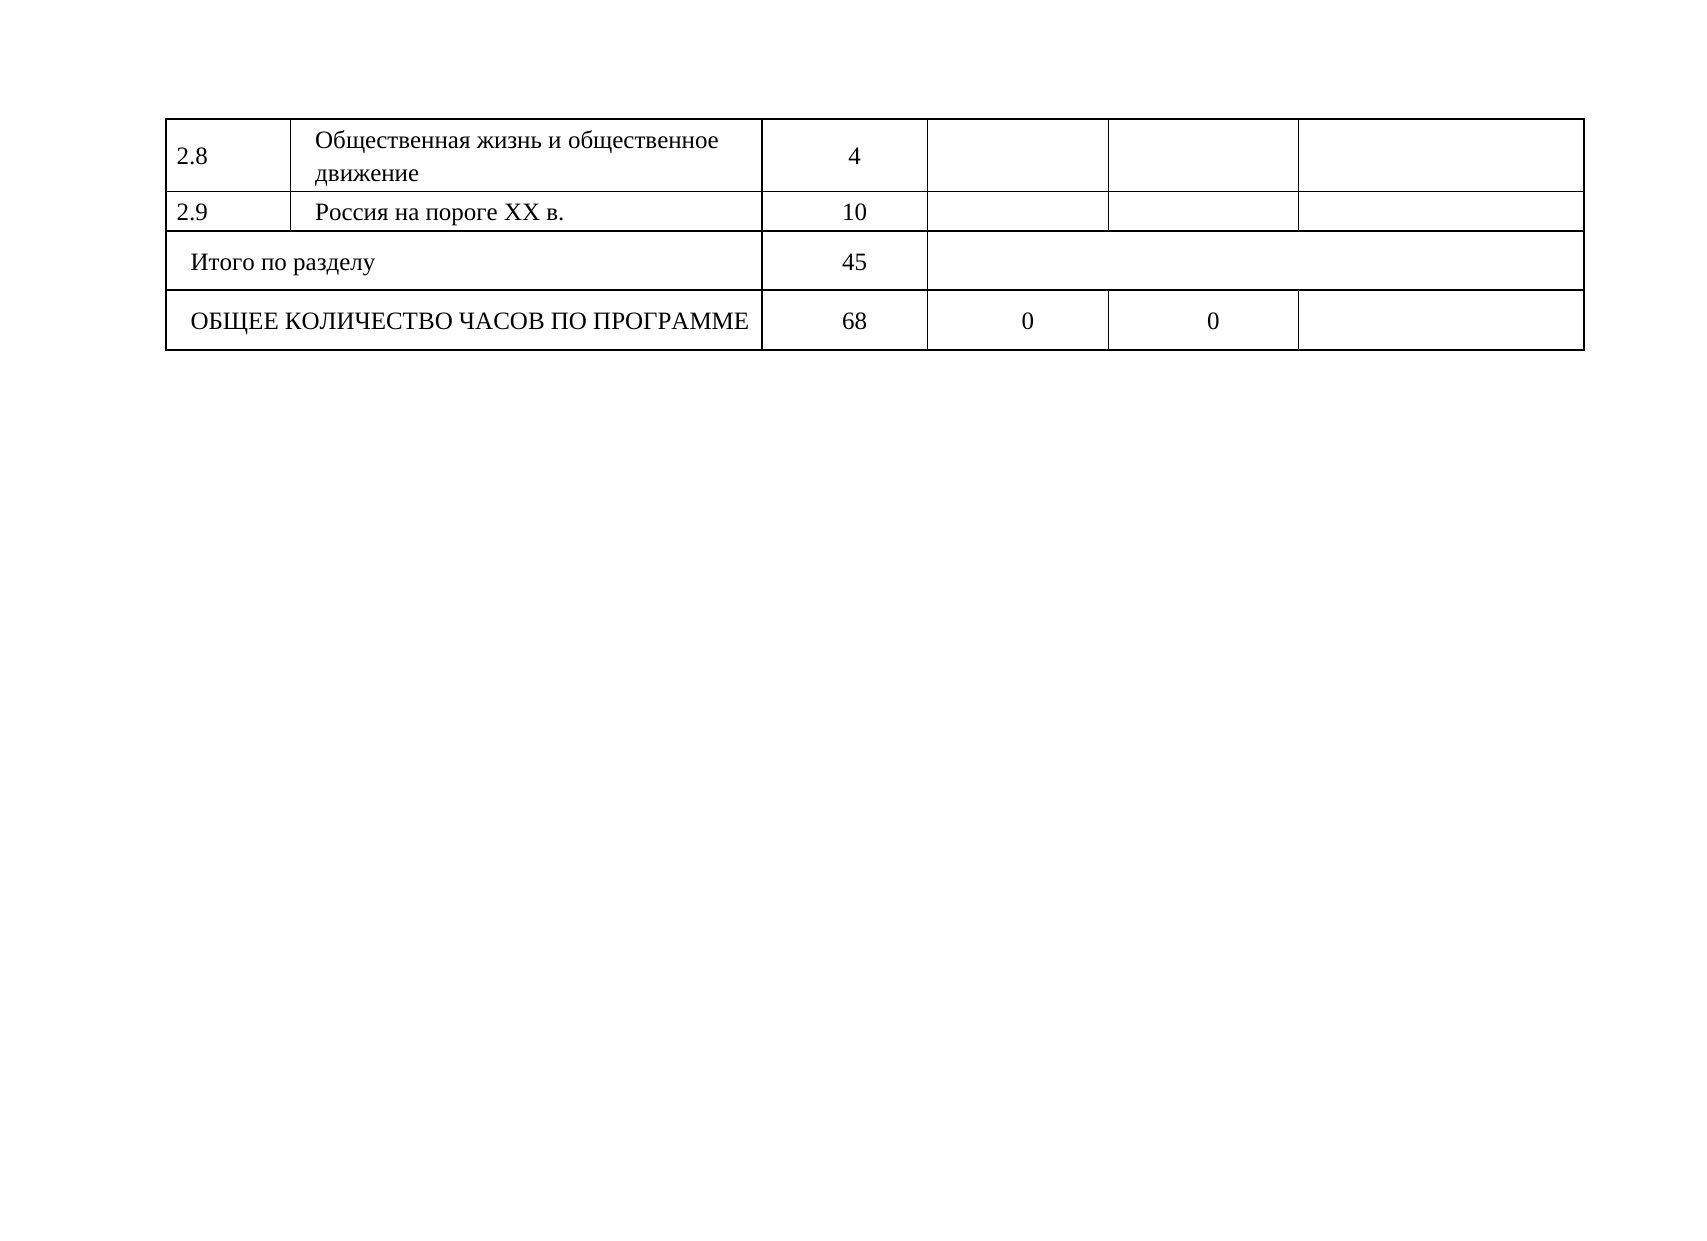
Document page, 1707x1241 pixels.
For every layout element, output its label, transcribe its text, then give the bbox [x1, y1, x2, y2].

table_cell Общественная жизнь и общественное движение [291, 120, 761, 191]
table_cell 2.8 [167, 120, 290, 191]
table_cell ОБЩЕЕ КОЛИЧЕСТВО ЧАСОВ ПО ПРОГРАММЕ [167, 291, 761, 349]
table_cell [928, 232, 1583, 289]
table_cell [1109, 120, 1298, 191]
table_cell [928, 192, 1108, 230]
table_cell 4 [763, 120, 927, 191]
table_cell [1109, 192, 1298, 230]
table_cell [1299, 291, 1583, 349]
table_cell 68 [763, 291, 927, 349]
table_cell [1299, 120, 1583, 191]
table_cell 45 [763, 232, 927, 289]
table_cell Итого по разделу [167, 232, 761, 289]
table_cell 10 [763, 192, 927, 230]
table_cell 0 [1109, 291, 1298, 349]
table_cell 2.9 [167, 192, 290, 230]
table_cell [1299, 192, 1583, 230]
table_cell Россия на пороге XX в. [291, 192, 761, 230]
table_cell [928, 120, 1108, 191]
table_cell 0 [928, 291, 1108, 349]
